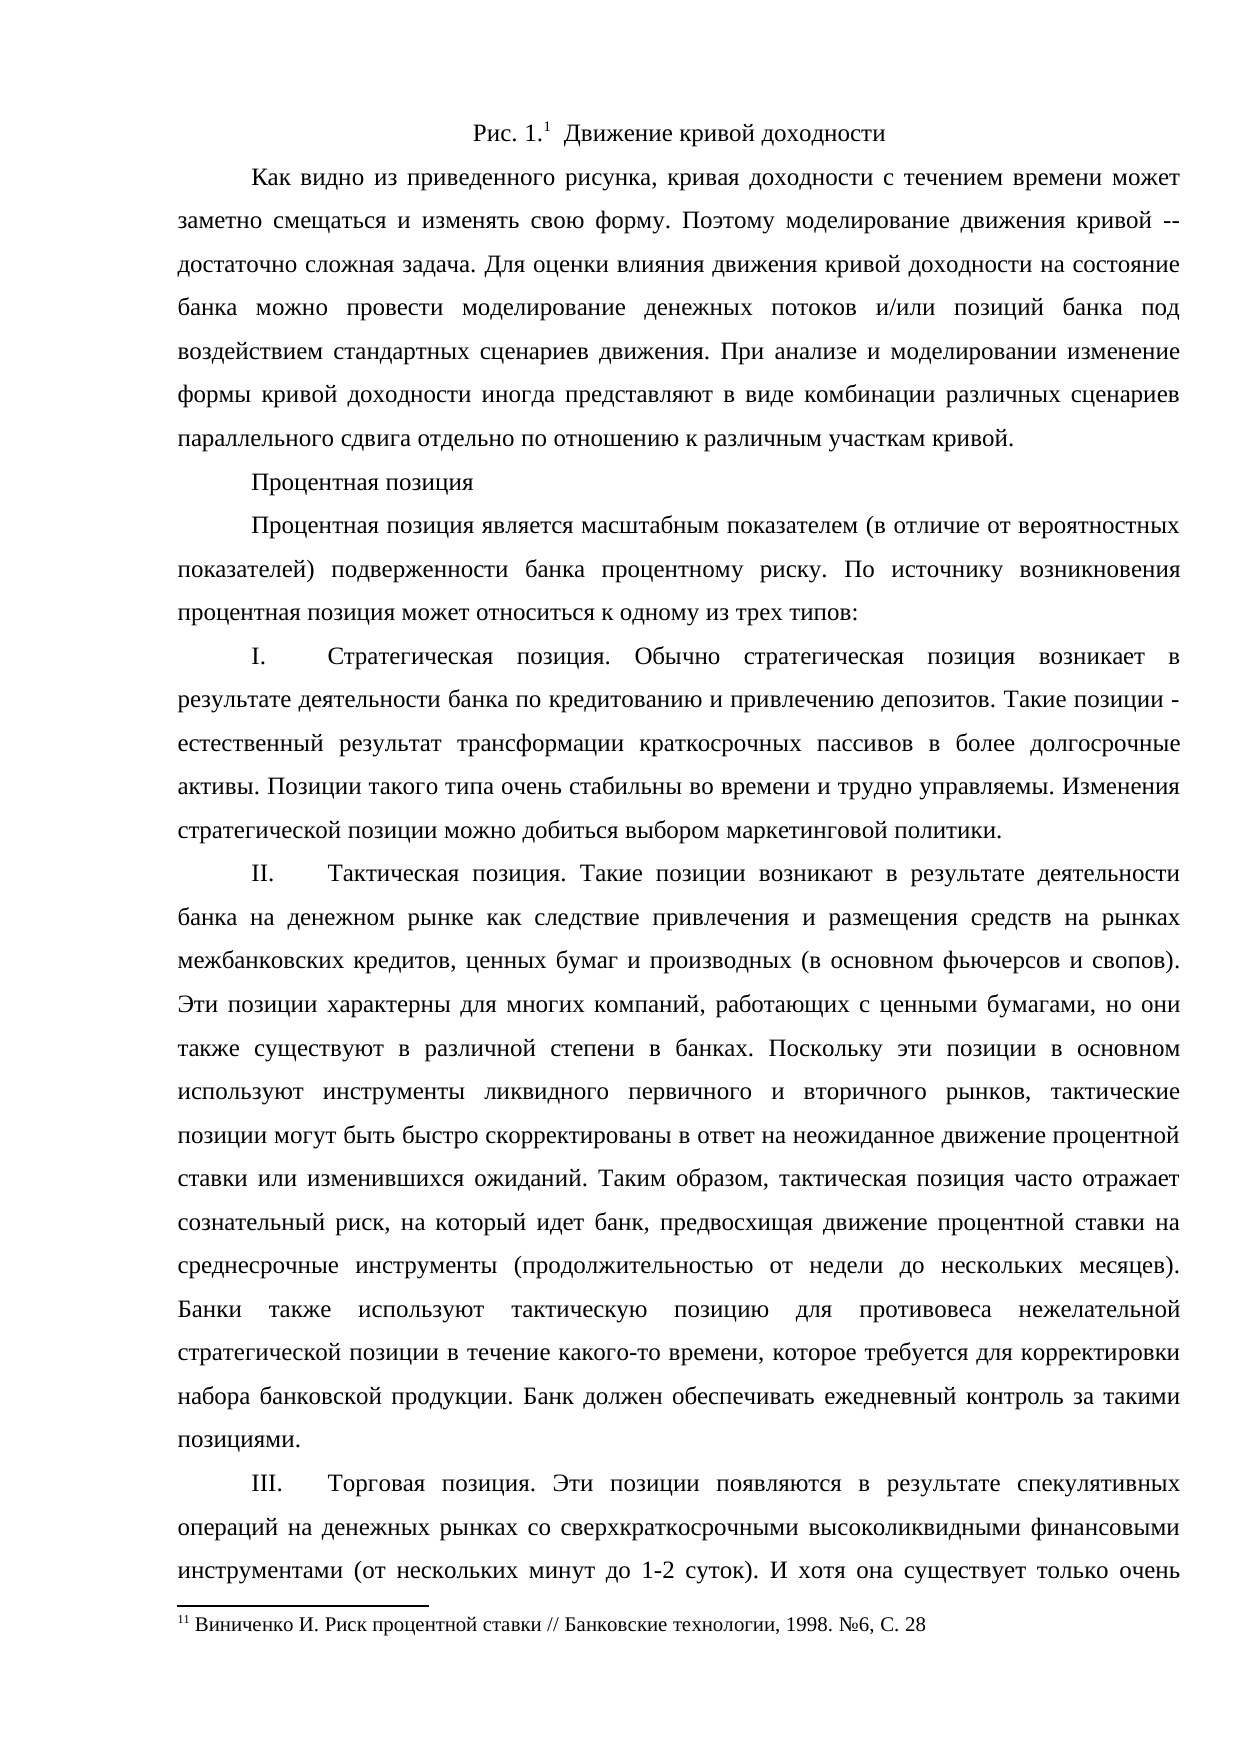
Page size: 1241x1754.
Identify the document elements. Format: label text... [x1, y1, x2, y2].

list II. Тактическая позиция. Такие позиции возникают в результате деятельности банка на денежном рынке как следствие привлечения и размещения средств на рынках межбанковских кредитов, ценных бумаг и производных (в основном фьючерсов и свопов). Эти позиции характерны для многих компаний, работающих с ценными бумагами, но они также существуют в различной степени в банках. Поскольку эти позиции в основном используют инструменты ликвидного первичного и вторичного рынков, тактические позиции могут быть быстро скорректированы в ответ на неожиданное движение процентной ставки или изменившихся ожиданий. Таким образом, тактическая позиция часто отражает сознательный риск, на который идет банк, предвосхищая движение процентной ставки на среднесрочные инструменты (продолжительностью от недели до нескольких месяцев). Банки также используют тактическую позицию для противовеса нежелательной стратегической позиции в течение какого-то времени, которое требуется для корректировки набора банковской продукции. Банк должен обеспечивать ежедневный контроль за такими позициями. [177, 858, 1181, 1453]
list I. Стратегическая позиция. Обычно стратегическая позиция возникает в результате деятельности банка по кредитованию и привлечению депозитов. Такие позиции - естественный результат трансформации краткосрочных пассивов в более долгосрочные активы. Позиции такого типа очень стабильны во времени и трудно управляемы. Изменения стратегической позиции можно добиться выбором маркетинговой политики. [177, 641, 1181, 844]
list Рис. 1.1 Движение кривой доходности [177, 118, 1181, 147]
list Как видно из приведенного рисунка, кривая доходности с течением времени может заметно смещаться и изменять свою форму. Поэтому моделирование движения кривой -- достаточно сложная задача. Для оценки влияния движения кривой доходности на состояние банка можно провести моделирование денежных потоков и/или позиций банка под воздействием стандартных сценариев движения. При анализе и моделировании изменение формы кривой доходности иногда представляют в виде комбинации различных сценариев параллельного сдвига отдельно по отношению к различным участкам кривой. [177, 162, 1181, 452]
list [177, 1468, 1181, 1584]
list Процентная позиция является масштабным показателем (в отличие от вероятностных показателей) подверженности банка процентному риску. По источнику возникновения процентная позиция может относиться к одному из трех типов: [177, 510, 1181, 626]
subtitle Процентная позиция [177, 466, 1181, 496]
